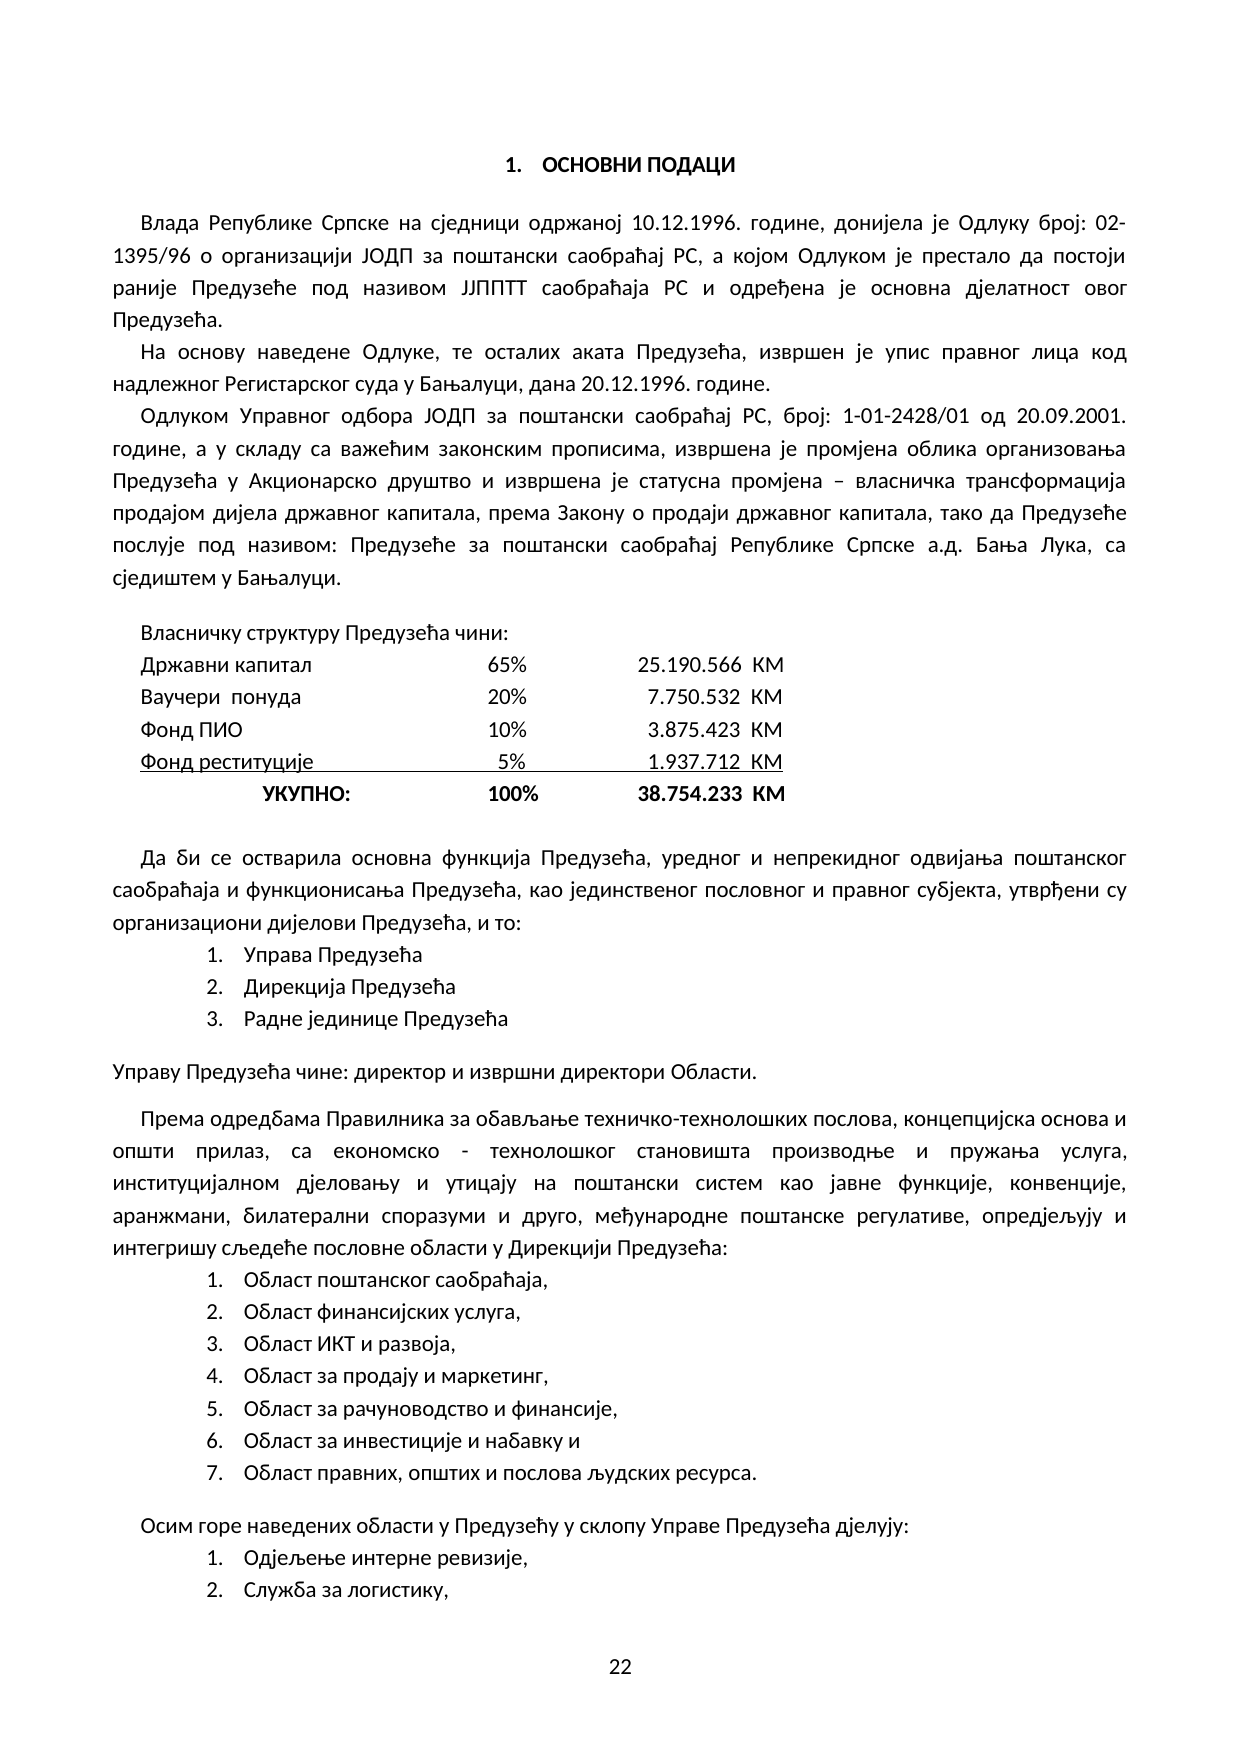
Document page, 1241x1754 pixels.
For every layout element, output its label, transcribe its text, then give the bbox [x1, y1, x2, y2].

list Област за продају и маркетинг, [206, 1362, 1128, 1390]
list Област за инвестиције и набавку и [206, 1426, 1128, 1454]
list Служба за логистику, [206, 1576, 1128, 1604]
text Власничку структуру Предузећа чини: [112, 618, 1128, 646]
text Управу Предузећа чине: директор и извршни директори Области. [112, 1057, 1128, 1085]
list Управа Предузећа [206, 940, 1128, 968]
list Област ИКТ и развоја, [206, 1329, 1128, 1357]
text УКУПНО: 100% 38.754.233 КМ [112, 779, 1128, 807]
text Ваучери понуда 20% 7.750.532 КМ [112, 682, 1128, 711]
subtitle ОСНОВНИ ПОДАЦИ [112, 150, 1128, 178]
text Да би се остварила основна функција Предузећа, уредног и непрекидног одвијања поштанског саобраћаја и функционисања Предузећа, као јединственог пословног и правног субјекта, утврђени су организациони дијелови Предузећа, и то: [112, 843, 1128, 936]
text Одлуком Управног одбора ЈОДП за поштански саобраћај РС, број: 1-01-2428/01 од 20.09.2001. године, а у складу са важећим законским прописима, извршена је промјена облика организовања Предузећа у Акционарско друштво и извршена је статусна промјена – власничка трансформација продајом дијела државног капитала, према Закону о продаји државног капитала, тако да Предузеће послује под називом: Предузеће за поштански саобраћај Републике Српске а.д. Бања Лука, са сједиштем у Бањалуци. [112, 402, 1128, 591]
text Државни капитал 65% 25.190.566 КМ [112, 650, 1128, 678]
list Област финансијских услуга, [206, 1297, 1128, 1325]
list Одјељење интерне ревизије, [206, 1543, 1128, 1571]
list Област поштанског саобраћаја, [206, 1265, 1128, 1293]
list Област за рачуноводство и финансије, [206, 1394, 1128, 1422]
text Према одредбама Правилника за обављање техничко-технолошких послова, концепцијска основа и општи прилаз, са економско - технолошког становишта производње и пружања услуга, институцијалном дјеловању и утицају на поштански систем као јавне функције, конвенције, аранжмани, билатерални споразуми и друго, међународне поштанске регулативе, опредјељују и интегришу сљедеће пословне области у Дирекцији Предузећа: [112, 1104, 1128, 1261]
text Фонд реституције 5% 1.937.712 КМ [112, 747, 1128, 775]
list Област правних, општих и послова људских ресурса. [206, 1458, 1128, 1486]
text Фонд ПИО 10% 3.875.423 КМ [112, 715, 1128, 743]
list Радне јединице Предузећа [206, 1004, 1128, 1032]
text Осим горе наведених области у Предузећу у склопу Управе Предузећа дјелују: [112, 1511, 1128, 1539]
text На основу наведене Одлуке, те осталих аката Предузећа, извршен је упис правног лица код надлежног Регистарског суда у Бањалуци, дана 20.12.1996. године. [112, 337, 1128, 397]
text Влада Републике Српске на сједници одржаној 10.12.1996. године, донијела је Одлуку број: 02-1395/96 о организацији ЈОДП за поштански саобраћај РС, а којом Одлуком је престало да постоји раније Предузеће под називом ЈЈППТТ саобраћаја РС и одређена је основна дјелатност овог Предузећа. [112, 208, 1128, 333]
list Дирекција Предузећа [206, 972, 1128, 1000]
